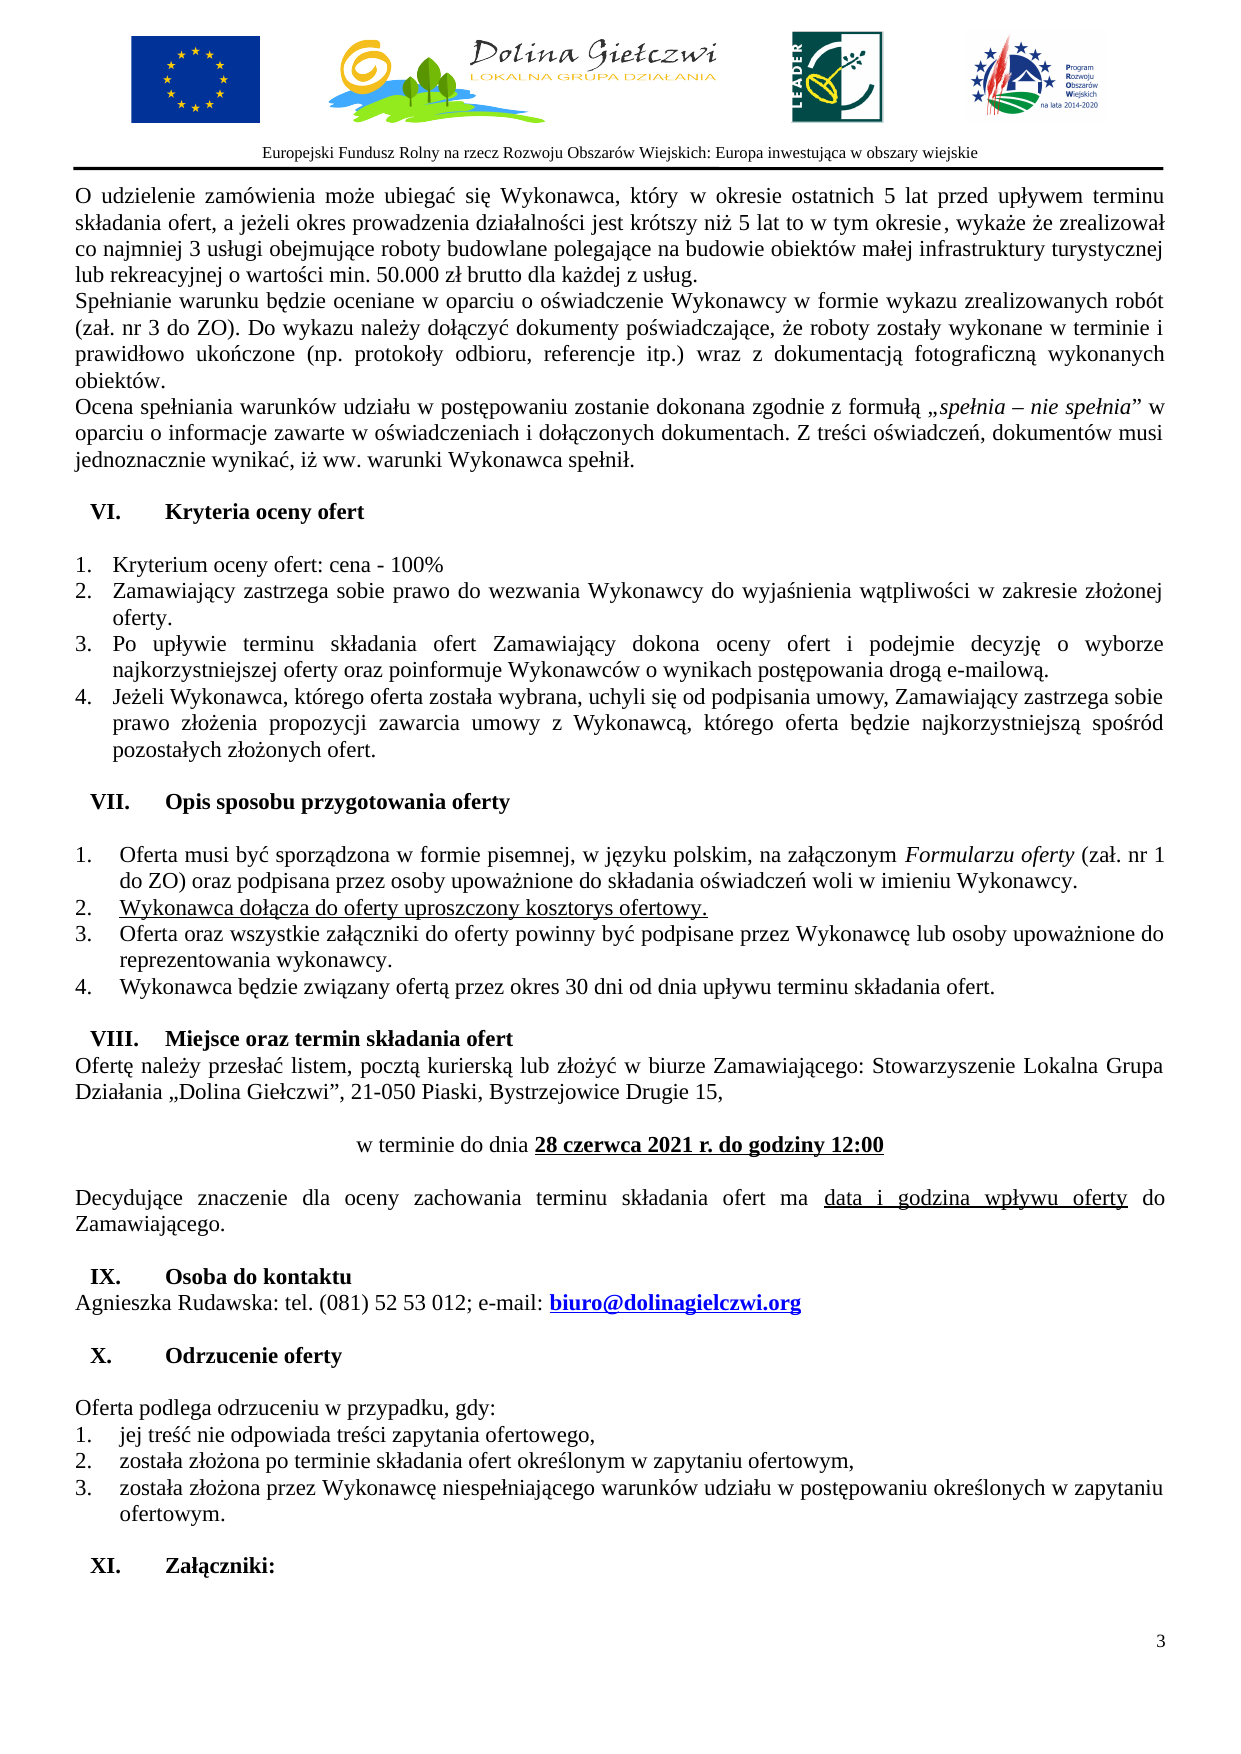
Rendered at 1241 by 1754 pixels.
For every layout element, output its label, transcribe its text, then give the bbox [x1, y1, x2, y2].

picture [791, 31, 884, 123]
list Wykonawca będzie związany ofertą przez okres 30 dni od dnia upływu terminu składania ofert. [75, 973, 1165, 999]
list Odrzucenie oferty [90, 1342, 1165, 1368]
text O udzielenie zamówienia może ubiegać się Wykonawca, który w okresie ostatnich 5 lat przed upływem terminu składania ofert, a jeżeli okres prowadzenia działalności jest krótszy niż 5 lat to w tym okresie, wykaże że zrealizował co najmniej 3 usługi obejmujące roboty budowlane polegające na budowie obiektów małej infrastruktury turystycznej lub rekreacyjnej o wartości min. 50.000 zł brutto dla każdej z usług. [75, 182, 1165, 288]
list jej treść nie odpowiada treści zapytania ofertowego, [75, 1421, 1165, 1447]
list Opis sposobu przygotowania oferty [90, 788, 1165, 815]
text w terminie do dnia 28 czerwca 2021 r. do godziny 12:00 [75, 1131, 1165, 1157]
text Ocena spełniania warunków udziału w postępowaniu zostanie dokonana zgodnie z formułą „spełnia – nie spełnia” w oparciu o informacje zawarte w oświadczeniach i dołączonych dokumentach. Z treści oświadczeń, dokumentów musi jednoznacznie wynikać, iż ww. warunki Wykonawca spełnił. [75, 393, 1165, 472]
picture [965, 29, 1108, 123]
list Po upływie terminu składania ofert Zamawiający dokona oceny ofert i podejmie decyzję o wyborze najkorzystniejszej oferty oraz poinformuje Wykonawców o wynikach postępowania drogą e-mailową. [75, 630, 1165, 683]
text Agnieszka Rudawska: tel. (081) 52 53 012; e-mail: biuro@dolinagielczwi.org [75, 1289, 1165, 1315]
list została złożona przez Wykonawcę niespełniającego warunków udziału w postępowaniu określonych w zapytaniu ofertowym. [75, 1473, 1165, 1526]
picture [131, 36, 260, 123]
picture [328, 39, 717, 123]
list Miejsce oraz termin składania ofert [90, 1026, 1165, 1052]
text Decydujące znaczenie dla oceny zachowania terminu składania ofert ma data i godzina wpływu oferty do Zamawiającego. [75, 1184, 1165, 1236]
text Spełnianie warunku będzie oceniane w oparciu o oświadczenie Wykonawcy w formie wykazu zrealizowanych robót (zał. nr 3 do ZO). Do wykazu należy dołączyć dokumenty poświadczające, że roboty zostały wykonane w terminie i prawidłowo ukończone (np. protokoły odbioru, referencje itp.) wraz z dokumentacją fotograficzną wykonanych obiektów. [75, 288, 1165, 393]
list Wykonawca dołącza do oferty uproszczony kosztorys ofertowy. [75, 894, 1165, 920]
list Oferta musi być sporządzona w formie pisemnej, w języku polskim, na załączonym Formularzu oferty (zał. nr 1 do ZO) oraz podpisana przez osoby upoważnione do składania oświadczeń woli w imieniu Wykonawcy. [75, 841, 1165, 894]
list Jeżeli Wykonawca, którego oferta została wybrana, uchyli się od podpisania umowy, Zamawiający zastrzega sobie prawo złożenia propozycji zawarcia umowy z Wykonawcą, którego oferta będzie najkorzystniejszą spośród pozostałych złożonych ofert. [75, 683, 1165, 762]
text Oferta podlega odrzuceniu w przypadku, gdy: [75, 1394, 1165, 1421]
list Oferta oraz wszystkie załączniki do oferty powinny być podpisane przez Wykonawcę lub osoby upoważnione do reprezentowania wykonawcy. [75, 920, 1165, 973]
list Osoba do kontaktu [90, 1263, 1165, 1289]
list Kryteria oceny ofert [90, 498, 1165, 525]
list Zamawiający zastrzega sobie prawo do wezwania Wykonawcy do wyjaśnienia wątpliwości w zakresie złożonej oferty. [75, 577, 1165, 630]
list Kryterium oceny ofert: cena - 100% [75, 551, 1165, 577]
text Ofertę należy przesłać listem, pocztą kurierską lub złożyć w biurze Zamawiającego: Stowarzyszenie Lokalna Grupa Działania „Dolina Giełczwi”, 21-050 Piaski, Bystrzejowice Drugie 15, [75, 1052, 1165, 1104]
list Załączniki: [90, 1553, 1165, 1579]
list została złożona po terminie składania ofert określonym w zapytaniu ofertowym, [75, 1447, 1165, 1473]
